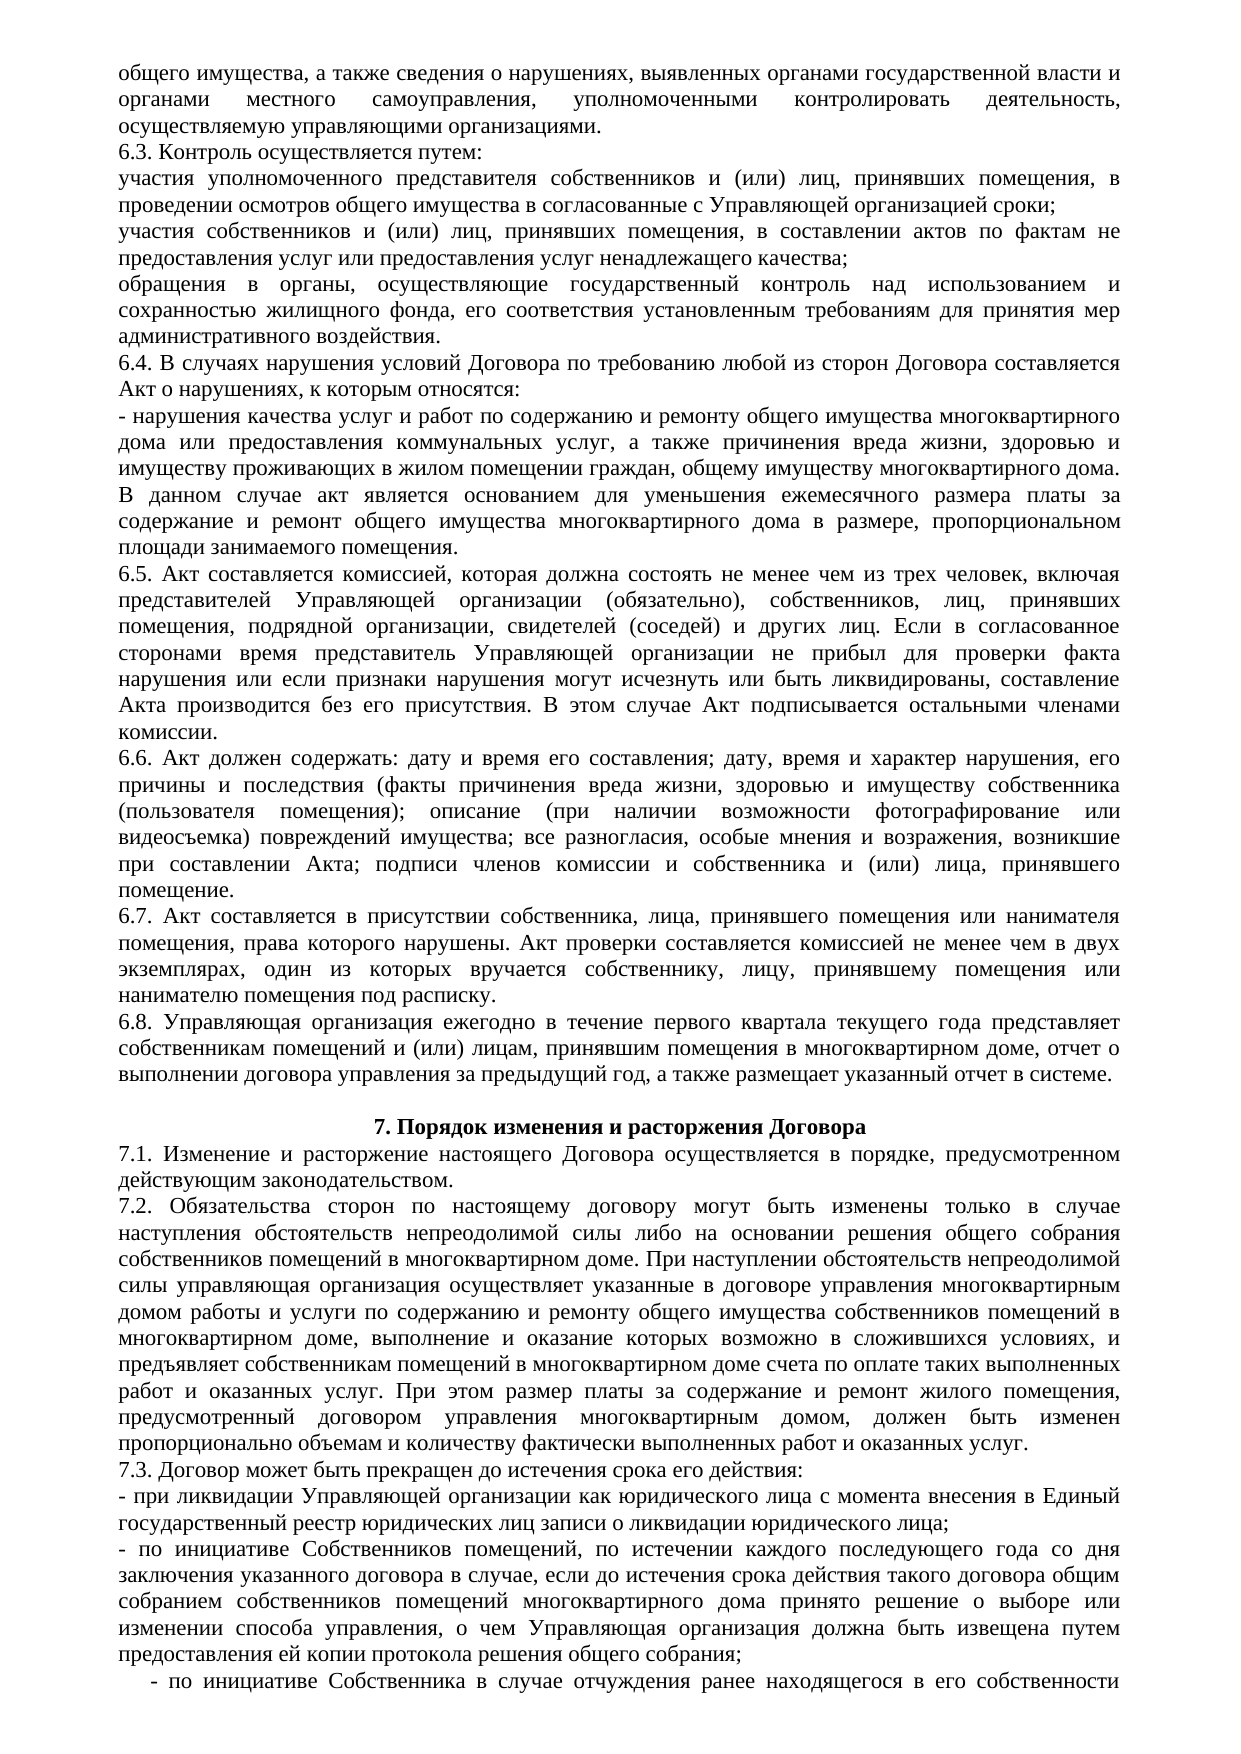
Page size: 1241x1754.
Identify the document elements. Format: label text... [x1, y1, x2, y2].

text 6.4. В случаях нарушения условий Договора по требованию любой из сторон Договора составляется Акт о нарушениях, к которым относятся: [118, 349, 1122, 402]
text 6.5. Акт составляется комиссией, которая должна состоять не менее чем из трех человек, включая представителей Управляющей организации (обязательно), собственников, лиц, принявших помещения, подрядной организации, свидетелей (соседей) и других лиц. Если в согласованное сторонами время представитель Управляющей организации не прибыл для проверки факта нарушения или если признаки нарушения могут исчезнуть или быть ликвидированы, составление Акта производится без его присутствия. В этом случае Акт подписывается остальными членами комиссии. [118, 560, 1122, 744]
text 6.7. Акт составляется в присутствии собственника, лица, принявшего помещения или нанимателя помещения, права которого нарушены. Акт проверки составляется комиссией не менее чем в двух экземплярах, один из которых вручается собственнику, лицу, принявшему помещения или нанимателю помещения под расписку. [118, 902, 1122, 1008]
text - при ликвидации Управляющей организации как юридического лица с момента внесения в Единый государственный реестр юридических лиц записи о ликвидации юридического лица; [118, 1482, 1122, 1535]
text обращения в органы, осуществляющие государственный контроль над использованием и сохранностью жилищного фонда, его соответствия установленным требованиям для принятия мер административного воздействия. [118, 270, 1122, 349]
text 6.8. Управляющая организация ежегодно в течение первого квартала текущего года представляет собственникам помещений и (или) лицам, принявшим помещения в многоквартирном доме, отчет о выполнении договора управления за предыдущий год, а также размещает указанный отчет в системе. [118, 1008, 1122, 1087]
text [118, 59, 1122, 138]
text - нарушения качества услуг и работ по содержанию и ремонту общего имущества многоквартирного дома или предоставления коммунальных услуг, а также причинения вреда жизни, здоровью и имуществу проживающих в жилом помещении граждан, общему имуществу многоквартирного дома. В данном случае акт является основанием для уменьшения ежемесячного размера платы за содержание и ремонт общего имущества многоквартирного дома в размере, пропорциональном площади занимаемого помещения. [118, 402, 1122, 560]
text 7.3. Договор может быть прекращен до истечения срока его действия: [118, 1456, 1122, 1482]
text - по инициативе Собственников помещений, по истечении каждого последующего года со дня заключения указанного договора в случае, если до истечения срока действия такого договора общим собранием собственников помещений многоквартирного дома принято решение о выборе или изменении способа управления, о чем Управляющая организация должна быть извещена путем предоставления ей копии протокола решения общего собрания; [118, 1535, 1122, 1667]
text участия собственников и (или) лиц, принявших помещения, в составлении актов по фактам не предоставления услуг или предоставления услуг ненадлежащего качества; [118, 217, 1122, 270]
text 7.1. Изменение и расторжение настоящего Договора осуществляется в порядке, предусмотренном действующим законодательством. [118, 1139, 1122, 1192]
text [118, 1667, 1122, 1693]
text 7.2. Обязательства сторон по настоящему договору могут быть изменены только в случае наступления обстоятельств непреодолимой силы либо на основании решения общего собрания собственников помещений в многоквартирном доме. При наступлении обстоятельств непреодолимой силы управляющая организация осуществляет указанные в договоре управления многоквартирным домом работы и услуги по содержанию и ремонту общего имущества собственников помещений в многоквартирном доме, выполнение и оказание которых возможно в сложившихся условиях, и предъявляет собственникам помещений в многоквартирном доме счета по оплате таких выполненных работ и оказанных услуг. При этом размер платы за содержание и ремонт жилого помещения, предусмотренный договором управления многоквартирным домом, должен быть изменен пропорционально объемам и количеству фактически выполненных работ и оказанных услуг. [118, 1192, 1122, 1456]
text 6.3. Контроль осуществляется путем: [118, 138, 1122, 164]
text 7. Порядок изменения и расторжения Договора [118, 1113, 1122, 1139]
text 6.6. Акт должен содержать: дату и время его составления; дату, время и характер нарушения, его причины и последствия (факты причинения вреда жизни, здоровью и имуществу собственника (пользователя помещения); описание (при наличии возможности фотографирование или видеосъемка) повреждений имущества; все разногласия, особые мнения и возражения, возникшие при составлении Акта; подписи членов комиссии и собственника и (или) лица, принявшего помещение. [118, 744, 1122, 902]
text участия уполномоченного представителя собственников и (или) лиц, принявших помещения, в проведении осмотров общего имущества в согласованные с Управляющей организацией сроки; [118, 164, 1122, 217]
